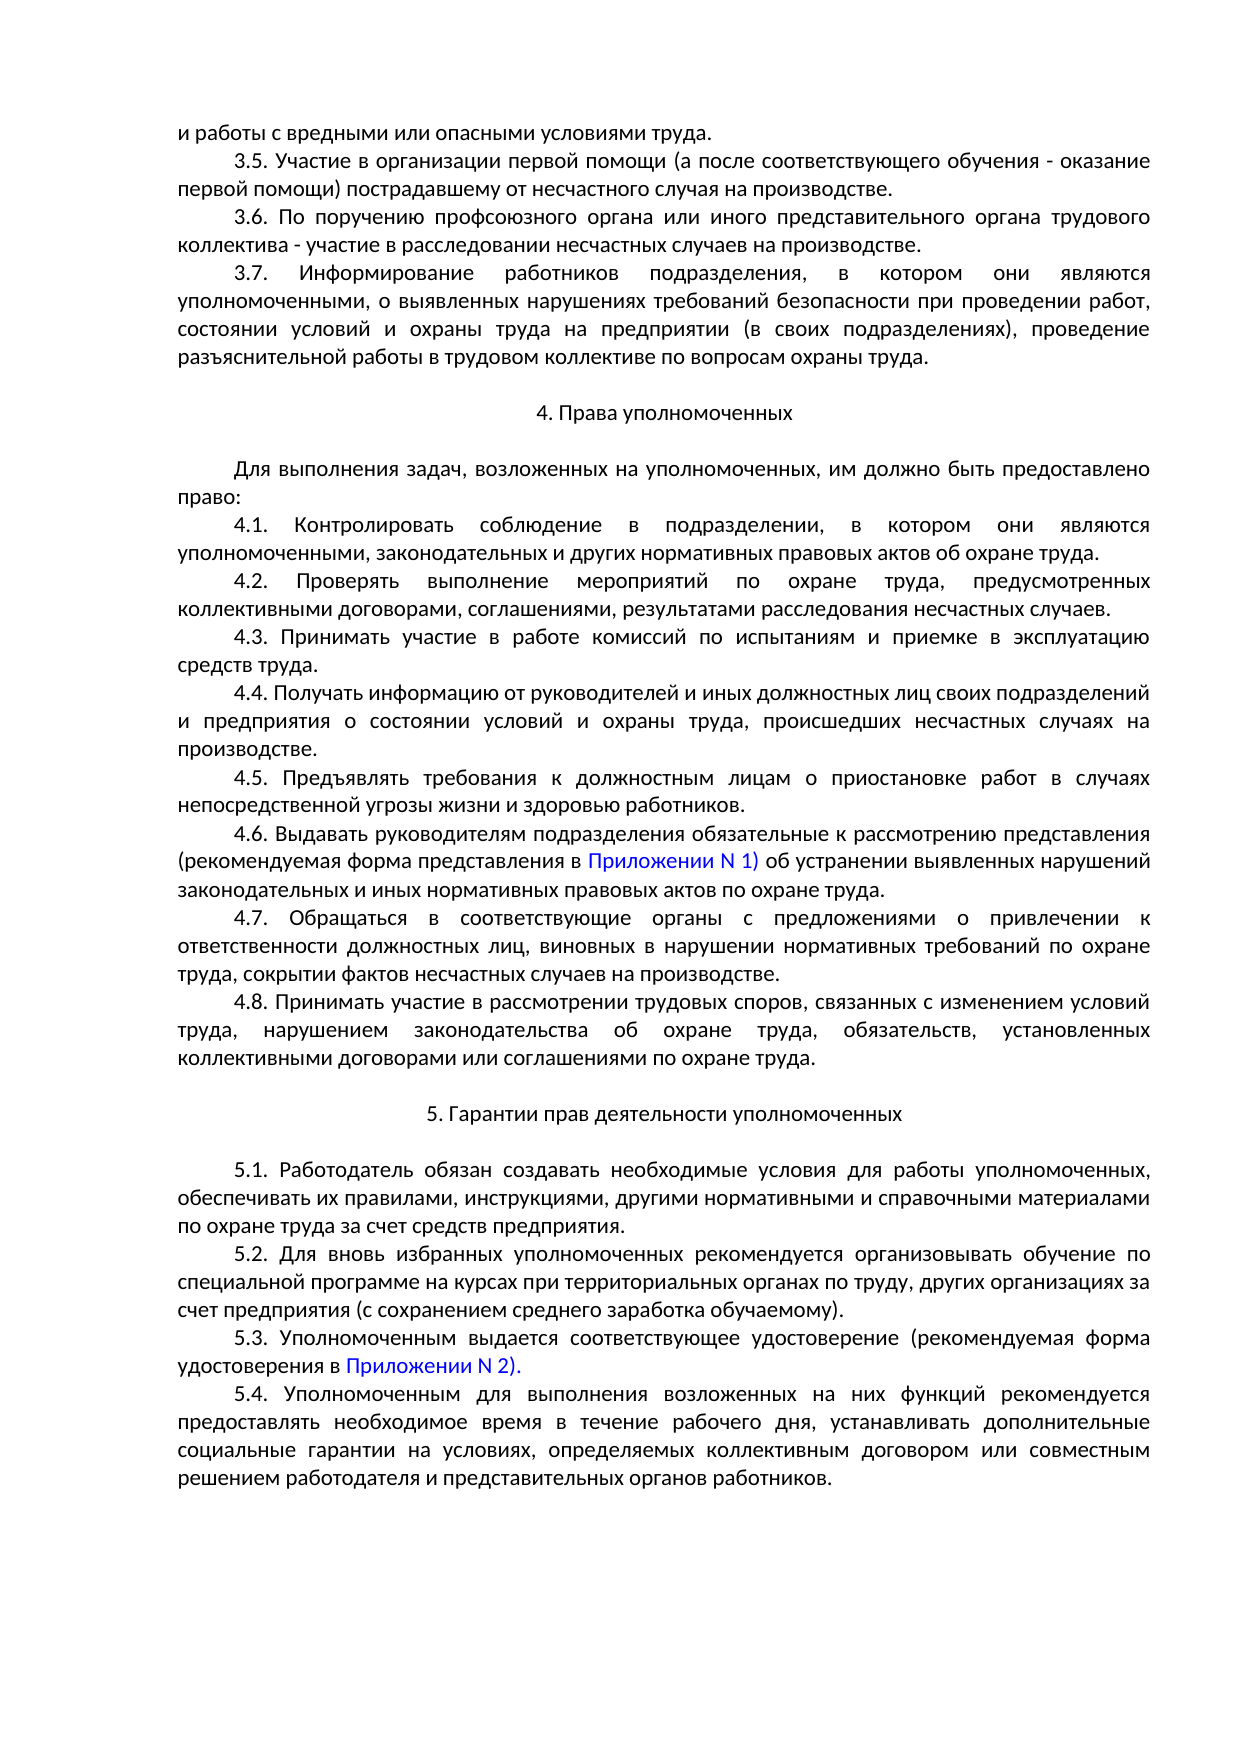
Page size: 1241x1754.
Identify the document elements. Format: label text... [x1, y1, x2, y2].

text 5. Гарантии прав деятельности уполномоченных [177, 1099, 1152, 1127]
text 3.6. По поручению профсоюзного органа или иного представительного органа трудового коллектива - участие в расследовании несчастных случаев на производстве. [177, 202, 1152, 258]
text 3.7. Информирование работников подразделения, в котором они являются уполномоченными, о выявленных нарушениях требований безопасности при проведении работ, состоянии условий и охраны труда на предприятии (в своих подразделениях), проведение разъяснительной работы в трудовом коллективе по вопросам охраны труда. [177, 258, 1152, 370]
text 4.5. Предъявлять требования к должностным лицам о приостановке работ в случаях непосредственной угрозы жизни и здоровью работников. [177, 763, 1152, 819]
text 5.1. Работодатель обязан создавать необходимые условия для работы уполномоченных, обеспечивать их правилами, инструкциями, другими нормативными и справочными материалами по охране труда за счет средств предприятия. [177, 1155, 1152, 1239]
text 5.2. Для вновь избранных уполномоченных рекомендуется организовывать обучение по специальной программе на курсах при территориальных органах по труду, других организациях за счет предприятия (с сохранением среднего заработка обучаемому). [177, 1239, 1152, 1323]
text 4.7. Обращаться в соответствующие органы с предложениями о привлечении к ответственности должностных лиц, виновных в нарушении нормативных требований по охране труда, сокрытии фактов несчастных случаев на производстве. [177, 903, 1152, 987]
text 4. Права уполномоченных [177, 398, 1152, 426]
text 3.5. Участие в организации первой помощи (а после соответствующего обучения - оказание первой помощи) пострадавшему от несчастного случая на производстве. [177, 146, 1152, 202]
text 4.6. Выдавать руководителям подразделения обязательные к рассмотрению представления (рекомендуемая форма представления в Приложении N 1) об устранении выявленных нарушений законодательных и иных нормативных правовых актов по охране труда. [177, 819, 1152, 903]
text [177, 118, 1152, 146]
text 4.3. Принимать участие в работе комиссий по испытаниям и приемке в эксплуатацию средств труда. [177, 622, 1152, 678]
text 4.1. Контролировать соблюдение в подразделении, в котором они являются уполномоченными, законодательных и других нормативных правовых актов об охране труда. [177, 510, 1152, 566]
text 5.3. Уполномоченным выдается соответствующее удостоверение (рекомендуемая форма удостоверения в Приложении N 2). [177, 1323, 1152, 1379]
text 4.4. Получать информацию от руководителей и иных должностных лиц своих подразделений и предприятия о состоянии условий и охраны труда, происшедших несчастных случаях на производстве. [177, 678, 1152, 763]
text 5.4. Уполномоченным для выполнения возложенных на них функций рекомендуется предоставлять необходимое время в течение рабочего дня, устанавливать дополнительные социальные гарантии на условиях, определяемых коллективным договором или совместным решением работодателя и представительных органов работников. [177, 1379, 1152, 1491]
text Для выполнения задач, возложенных на уполномоченных, им должно быть предоставлено право: [177, 454, 1152, 510]
text 4.8. Принимать участие в рассмотрении трудовых споров, связанных с изменением условий труда, нарушением законодательства об охране труда, обязательств, установленных коллективными договорами или соглашениями по охране труда. [177, 987, 1152, 1071]
text 4.2. Проверять выполнение мероприятий по охране труда, предусмотренных коллективными договорами, соглашениями, результатами расследования несчастных случаев. [177, 566, 1152, 622]
